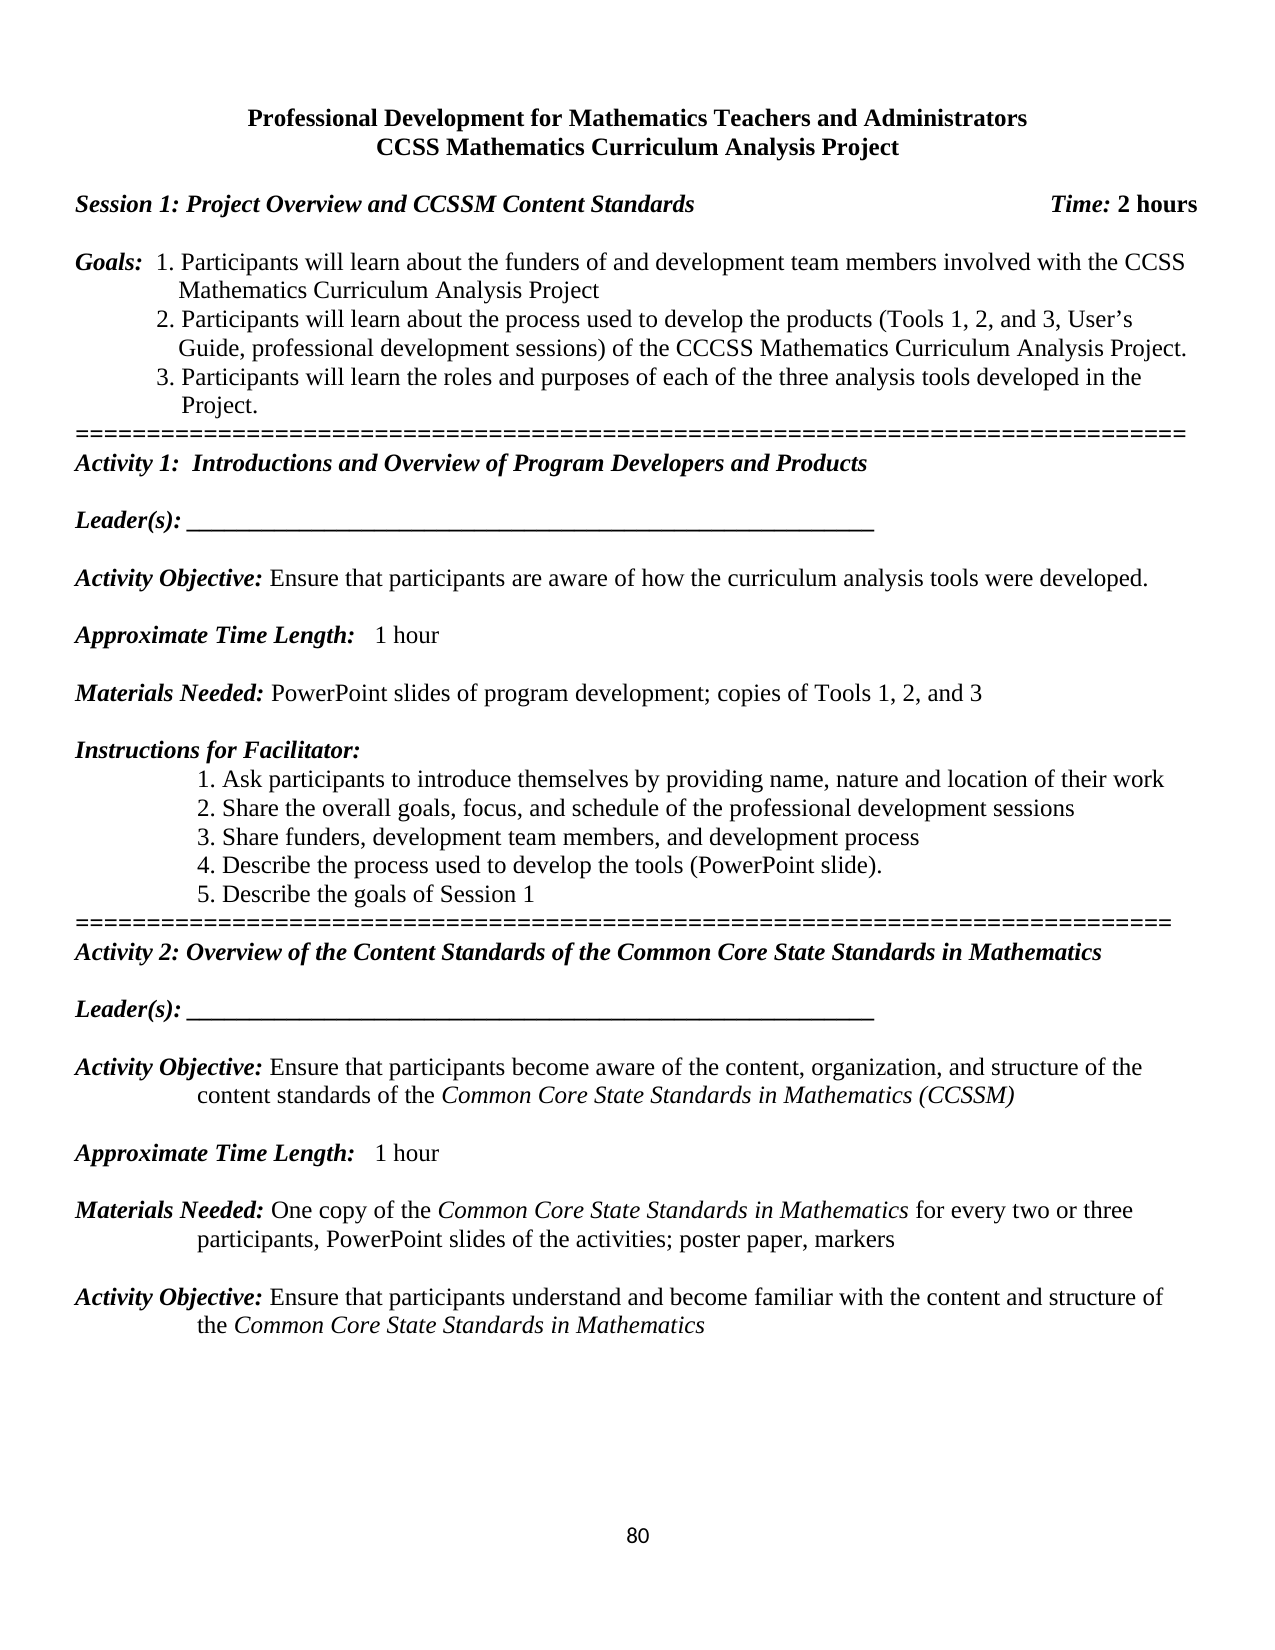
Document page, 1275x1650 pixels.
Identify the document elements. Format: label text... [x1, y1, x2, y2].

text ============================================================================= [75, 908, 1200, 937]
text Activity Objective: Ensure that participants are aware of how the curriculum analysis tools were developed. [75, 563, 1200, 592]
text 2. Participants will learn about the process used to develop the products (Tools 1, 2, and 3, User’s Guide, professional development sessions) of the CCCSS Mathematics Curriculum Analysis Project. [75, 304, 1200, 362]
text Activity 1: Introductions and Overview of Program Developers and Products [75, 448, 1200, 477]
text ============================================================================== [75, 419, 1200, 448]
text Professional Development for Mathematics Teachers and Administrators [75, 103, 1200, 132]
text Materials Needed: PowerPoint slides of program development; copies of Tools 1, 2, and 3 [75, 678, 1200, 707]
text Approximate Time Length: 1 hour [75, 621, 1200, 649]
text 3. Participants will learn the roles and purposes of each of the three analysis tools developed in the [75, 362, 1200, 391]
text 3. Share funders, development team members, and development process [197, 822, 1200, 851]
text Activity 2: Overview of the Content Standards of the Common Core State Standards in Mathematics [75, 937, 1200, 966]
text Session 1: Project Overview and CCSSM Content Standards Time: 2 hours [75, 189, 1200, 218]
text 5. Describe the goals of Session 1 [197, 879, 1200, 908]
text Project. [75, 391, 1200, 419]
text Leader(s): _______________________________________________________ [75, 506, 1200, 534]
text Goals: 1. Participants will learn about the funders of and development team members involved with the CCSS Mathematics Curriculum Analysis Project [75, 247, 1200, 304]
text Leader(s): _______________________________________________________ [75, 994, 1200, 1023]
text Activity Objective: Ensure that participants understand and become familiar with the content and structure of the Common Core State Standards in Mathematics [75, 1282, 1200, 1339]
text 1. Ask participants to introduce themselves by providing name, nature and location of their work [197, 764, 1200, 793]
text CCSS Mathematics Curriculum Analysis Project [75, 132, 1200, 161]
text 2. Share the overall goals, focus, and schedule of the professional development sessions [197, 793, 1200, 822]
text Materials Needed: One copy of the Common Core State Standards in Mathematics for every two or three participants, PowerPoint slides of the activities; poster paper, markers [75, 1196, 1200, 1253]
text Instructions for Facilitator: [75, 736, 1200, 764]
text Activity Objective: Ensure that participants become aware of the content, organization, and structure of the content standards of the Common Core State Standards in Mathematics (CCSSM) [75, 1052, 1200, 1109]
text 4. Describe the process used to develop the tools (PowerPoint slide). [197, 851, 1200, 879]
text Approximate Time Length: 1 hour [75, 1138, 1200, 1167]
